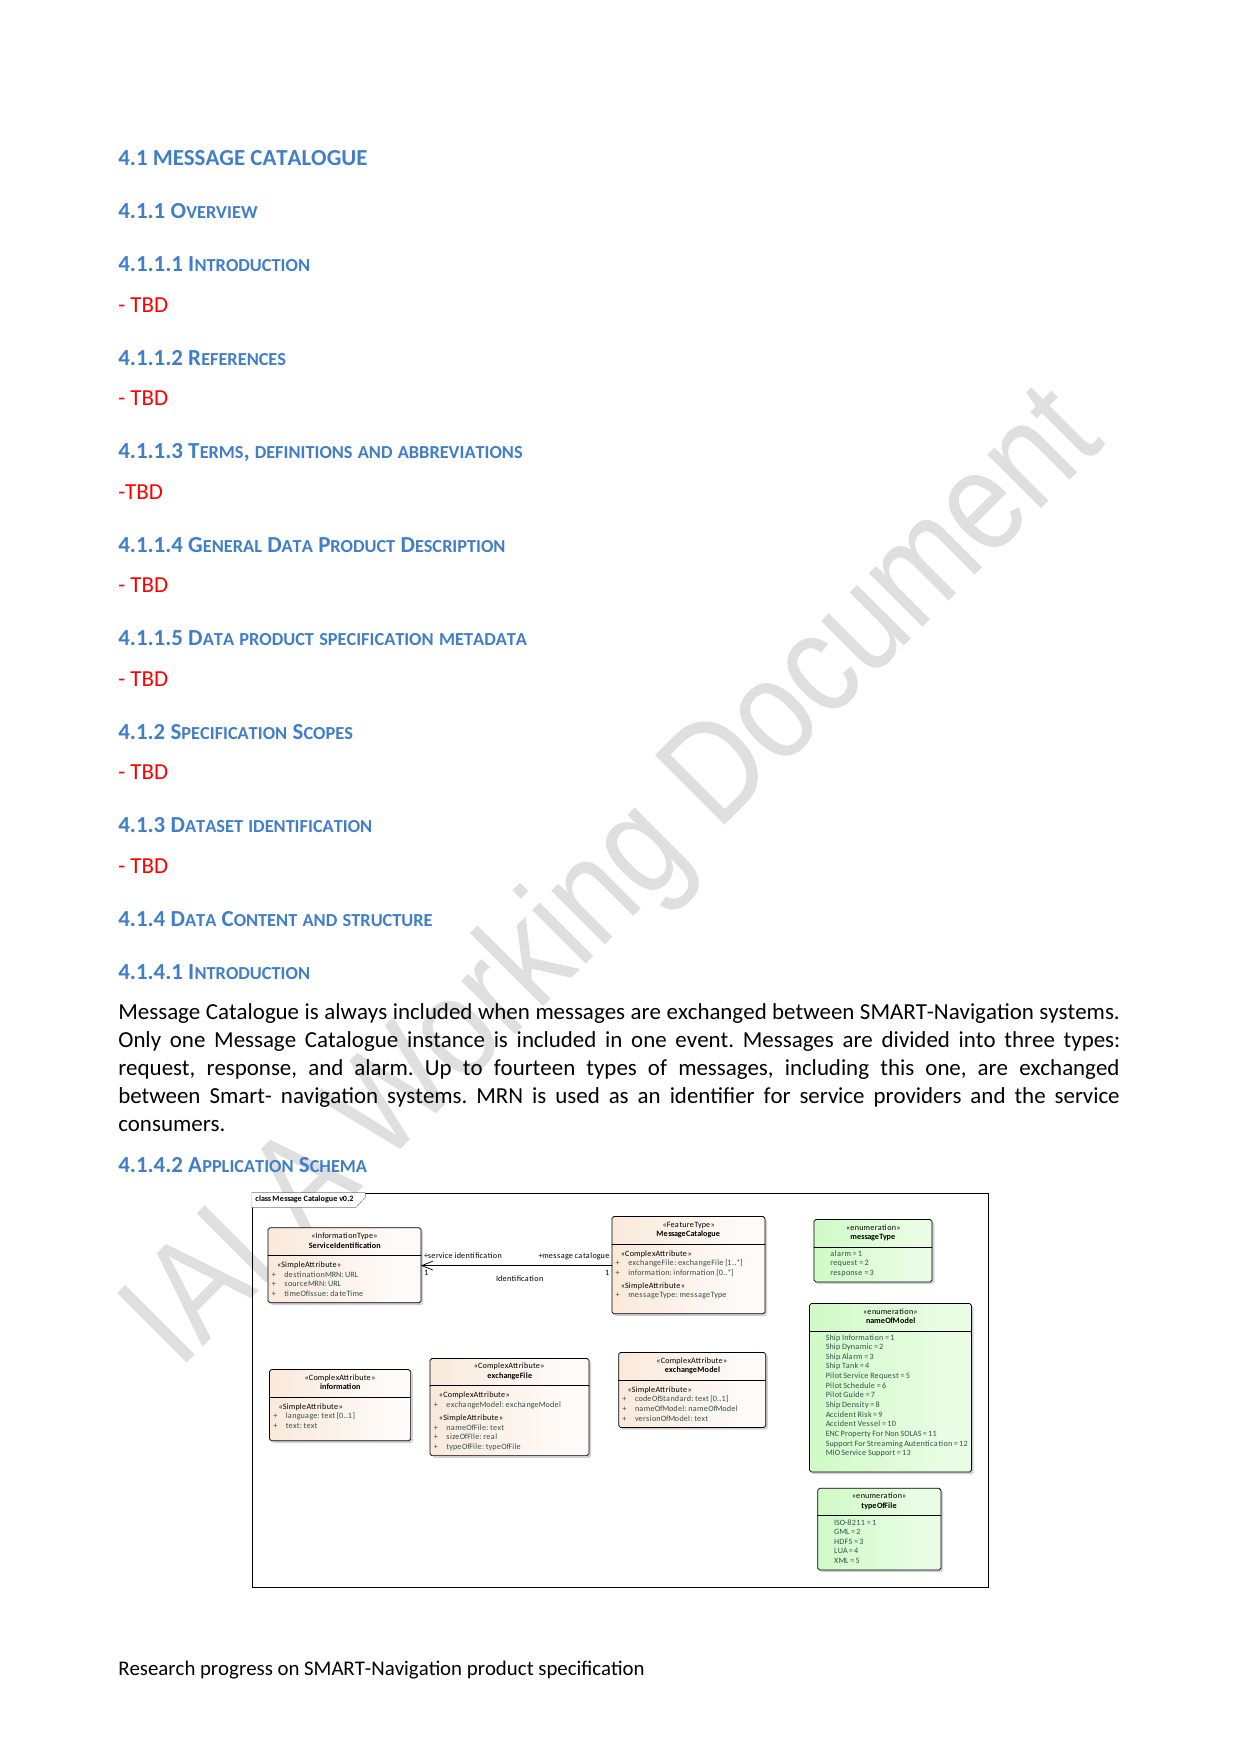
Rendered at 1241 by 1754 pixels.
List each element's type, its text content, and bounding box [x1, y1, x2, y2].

subtitle 4.1.3 Dataset identification [118, 810, 1122, 838]
subtitle 4.1.1 Overview [118, 196, 1122, 224]
text - TBD [118, 383, 1122, 411]
text Message Catalogue is always included when messages are exchanged between SMART-Navigation systems. Only one Message Catalogue instance is included in one event. Messages are divided into three types: request, response, and alarm. Up to fourteen types of messages, including this one, are exchanged between Smart- navigation systems. MRN is used as an identifier for service providers and the service consumers. [118, 997, 1122, 1138]
subtitle 4.1.1.4 General Data Product Description [118, 530, 1122, 558]
subtitle 4.1 Message Catalogue [118, 143, 1122, 171]
subtitle 4.1.2 Specification Scopes [118, 717, 1122, 745]
subtitle 4.1.1.3 Terms, definitions and abbreviations [118, 436, 1122, 464]
text - TBD [118, 664, 1122, 692]
text -TBD [118, 477, 1122, 505]
subtitle 4.1.1.5 Data product specification metadata [118, 623, 1122, 651]
subtitle 4.1.4.1 Introduction [118, 957, 1122, 985]
subtitle 4.1.4 Data Content and structure [118, 904, 1122, 932]
subtitle 4.1.1.2 References [118, 343, 1122, 371]
text - TBD [118, 290, 1122, 318]
text 4.1.4.2 Application Schema [118, 1150, 1122, 1178]
text - TBD [118, 570, 1122, 598]
text - TBD [118, 757, 1122, 785]
text - TBD [118, 851, 1122, 879]
subtitle 4.1.1.1 Introduction [118, 249, 1122, 277]
